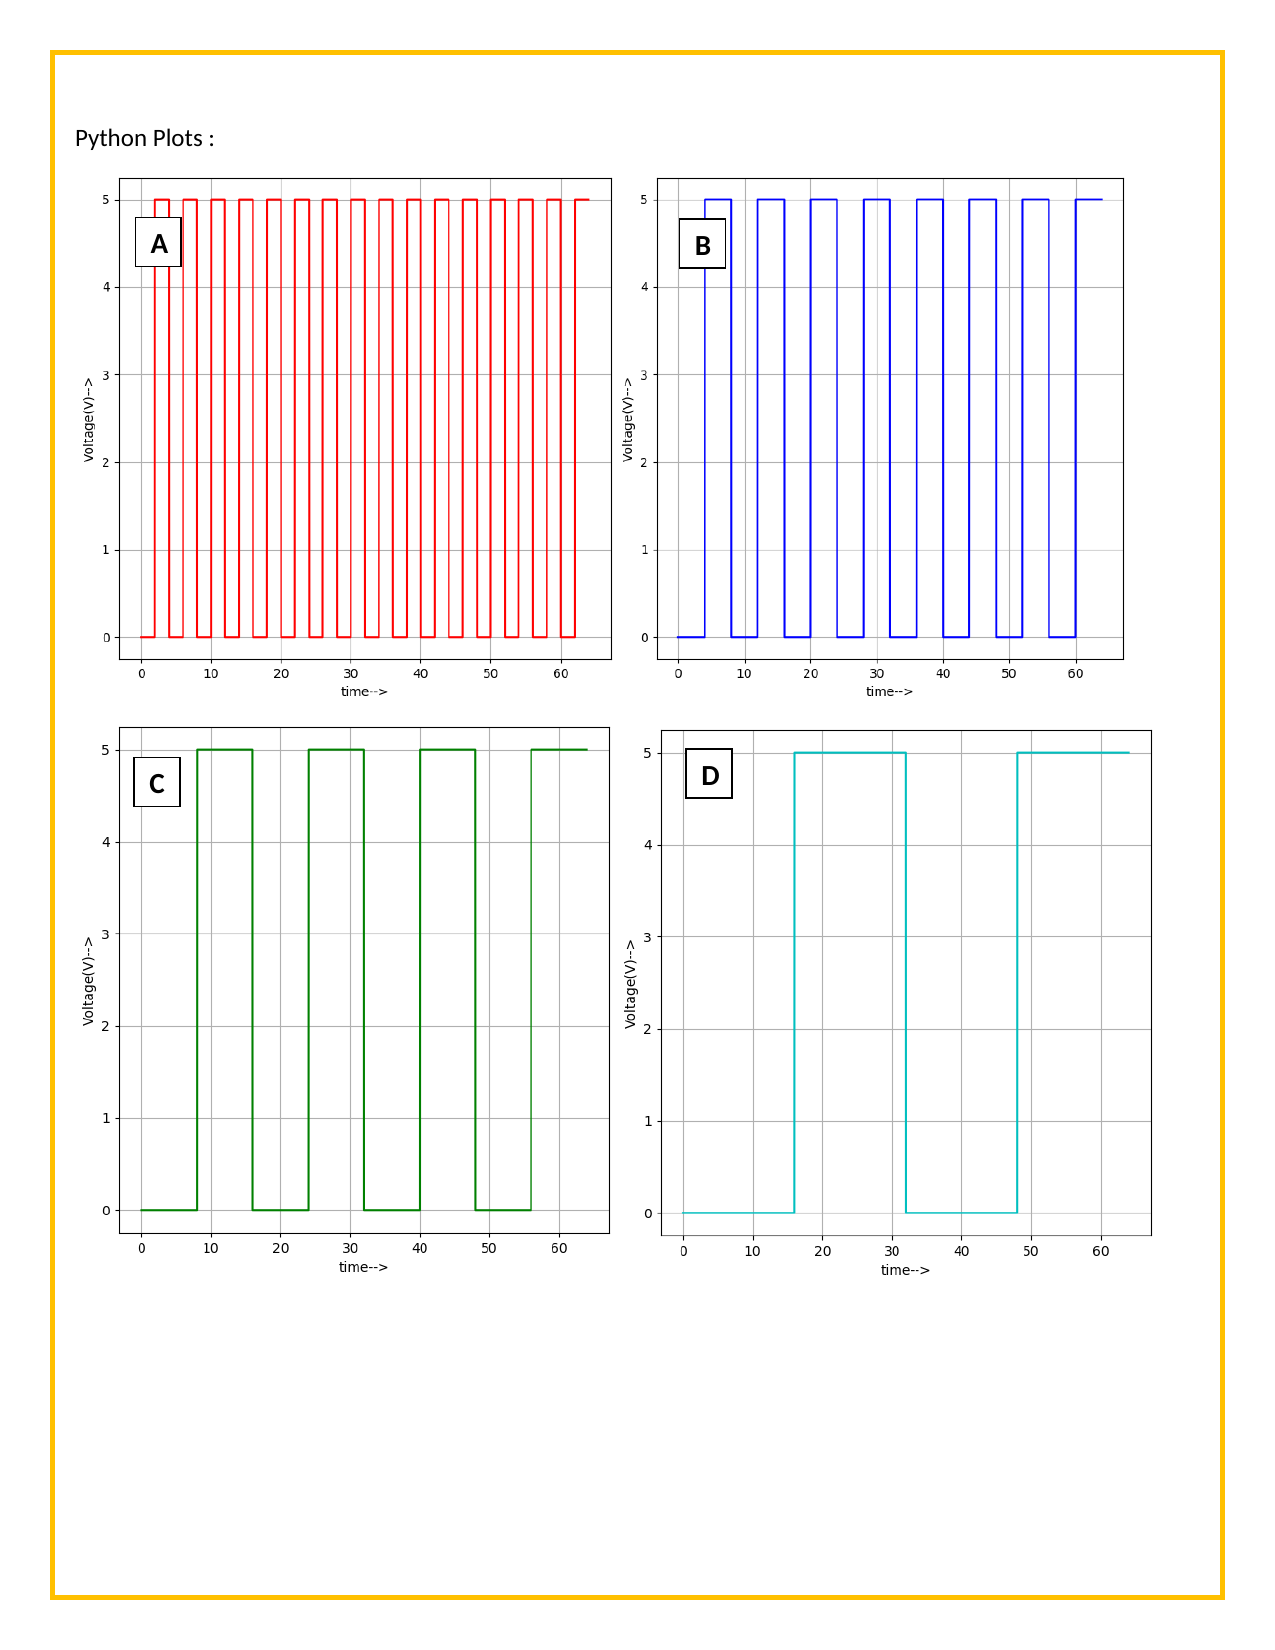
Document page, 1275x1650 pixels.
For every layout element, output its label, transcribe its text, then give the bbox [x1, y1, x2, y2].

picture [75, 719, 1154, 1278]
picture [75, 171, 1129, 701]
text Python Plots : [75, 122, 1200, 152]
